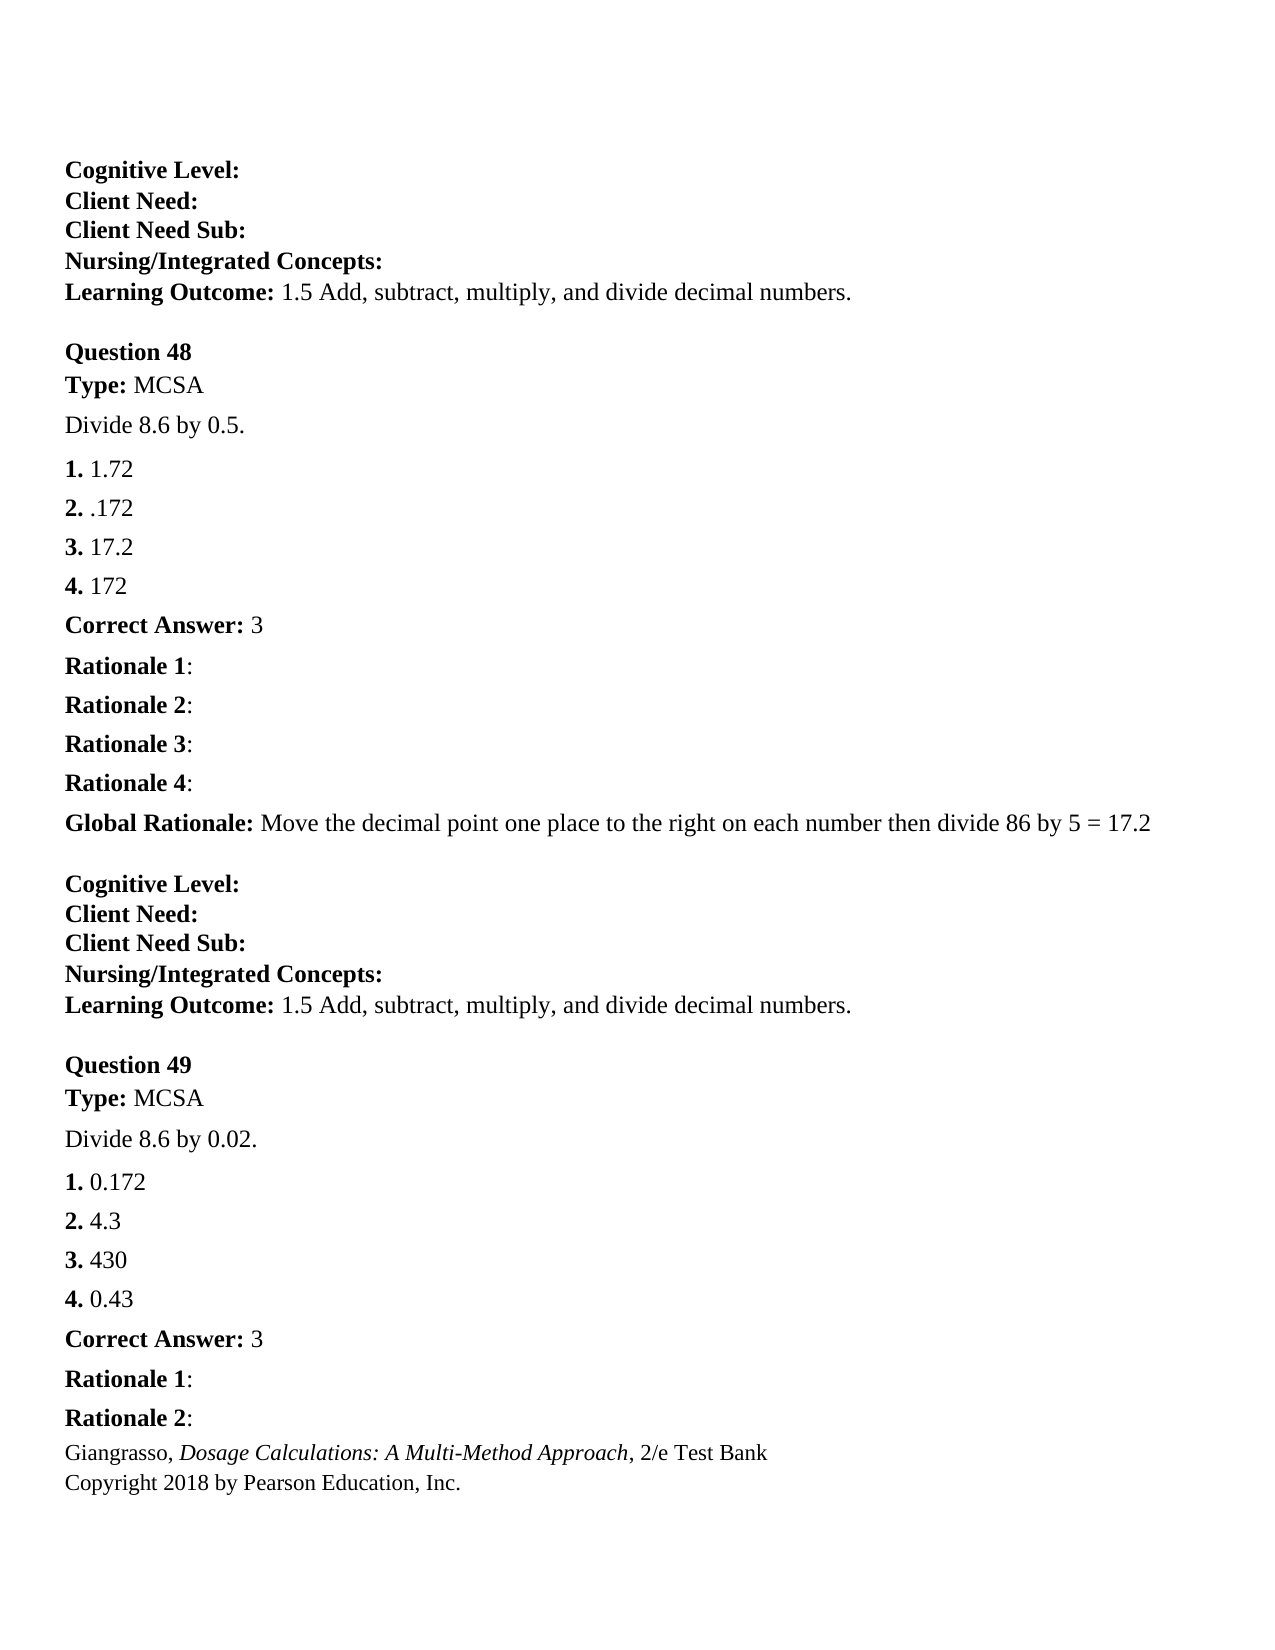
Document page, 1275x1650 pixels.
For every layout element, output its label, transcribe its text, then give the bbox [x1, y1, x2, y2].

text Question 48 [64, 337, 1210, 366]
text 4. 172 [64, 571, 1210, 600]
text Correct Answer: 3 [64, 611, 1210, 639]
text Rationale 1: [64, 651, 1210, 680]
text Client Need Sub: [64, 928, 1210, 957]
text Type: MCSA [64, 370, 1210, 399]
text Correct Answer: 3 [64, 1324, 1210, 1352]
text 1. 0.172 [64, 1167, 1210, 1196]
text 3. 17.2 [64, 532, 1210, 561]
text Divide 8.6 by 0.02. [64, 1124, 1210, 1152]
text Global Rationale: Move the decimal point one place to the right on each number then divide 86 by 5 = 17.2 [64, 808, 1210, 836]
text Rationale 4: [64, 768, 1210, 797]
text Client Need: [64, 899, 1210, 928]
text Nursing/Integrated Concepts: [64, 959, 1210, 988]
text Rationale 2: [64, 690, 1210, 719]
text Client Need: [64, 186, 1210, 215]
text Nursing/Integrated Concepts: [64, 246, 1210, 274]
text Cognitive Level: [64, 869, 1210, 897]
text 3. 430 [64, 1245, 1210, 1274]
text Client Need Sub: [64, 215, 1210, 244]
text Divide 8.6 by 0.5. [64, 410, 1210, 439]
text Learning Outcome: 1.5 Add, subtract, multiply, and divide decimal numbers. [64, 277, 1210, 305]
text 4. 0.43 [64, 1284, 1210, 1313]
text 2. .172 [64, 493, 1210, 522]
text Rationale 2: [64, 1403, 1210, 1432]
text Question 49 [64, 1050, 1210, 1079]
text 1. 1.72 [64, 454, 1210, 483]
text Type: MCSA [64, 1083, 1210, 1112]
text 2. 4.3 [64, 1206, 1210, 1235]
text Rationale 1: [64, 1364, 1210, 1393]
text Cognitive Level: [64, 155, 1210, 184]
text Rationale 3: [64, 729, 1210, 758]
text Learning Outcome: 1.5 Add, subtract, multiply, and divide decimal numbers. [64, 990, 1210, 1019]
